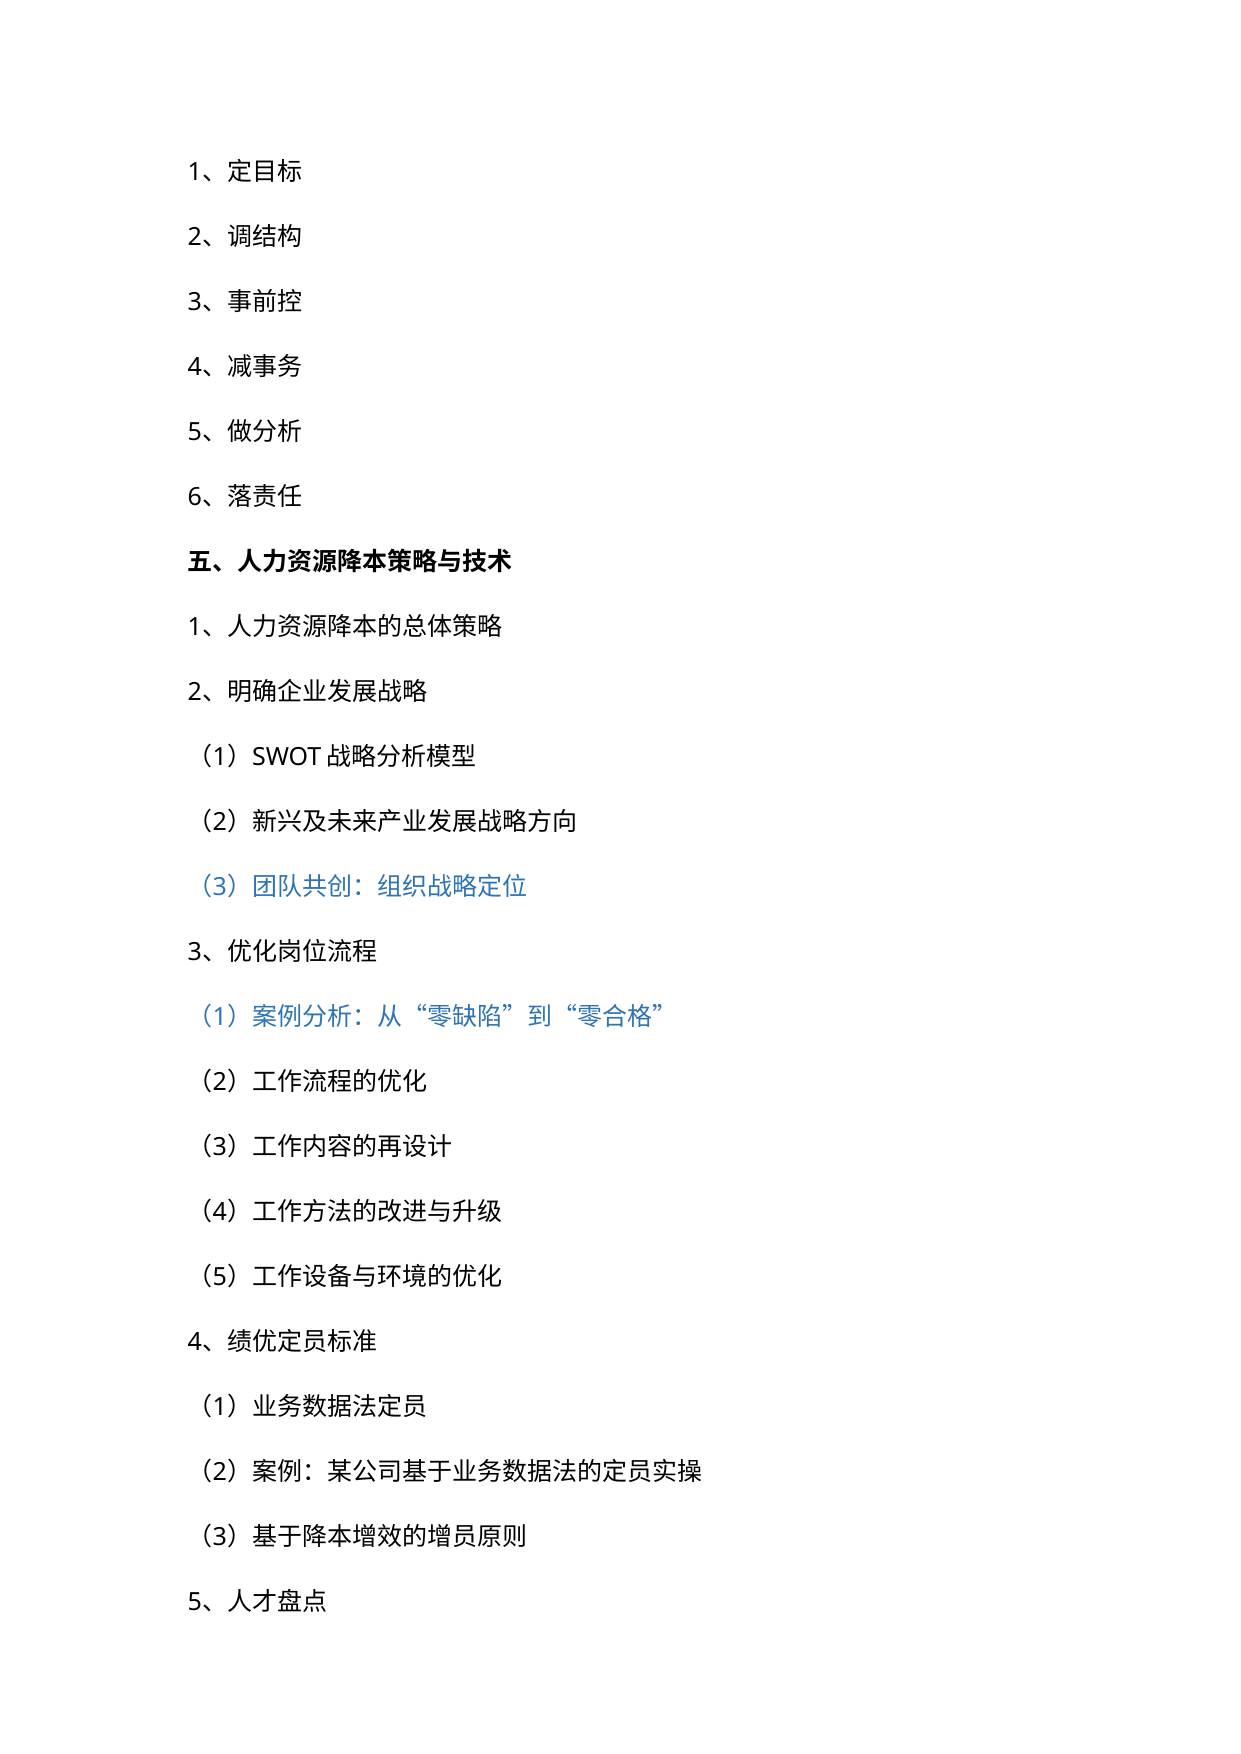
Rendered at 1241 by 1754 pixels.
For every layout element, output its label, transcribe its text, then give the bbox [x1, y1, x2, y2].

text 2、明确企业发展战略 [187, 657, 1053, 722]
text （2）工作流程的优化 [187, 1047, 1053, 1112]
text （1）案例分析：从“零缺陷”到“零合格” [187, 982, 1053, 1047]
text 2、调结构 [187, 202, 1053, 267]
text （3）团队共创：组织战略定位 [187, 852, 1053, 917]
text （5）工作设备与环境的优化 [187, 1242, 1053, 1307]
text 1、定目标 [187, 137, 1053, 202]
text 4、减事务 [187, 332, 1053, 397]
text 3、优化岗位流程 [187, 917, 1053, 982]
text 5、人才盘点 [187, 1567, 1053, 1632]
text 五、人力资源降本策略与技术 [187, 527, 1053, 592]
text （4）工作方法的改进与升级 [187, 1177, 1053, 1242]
text 4、绩优定员标准 [187, 1307, 1053, 1372]
text （2）案例：某公司基于业务数据法的定员实操 [187, 1437, 1053, 1502]
text 6、落责任 [187, 462, 1053, 527]
text （2）新兴及未来产业发展战略方向 [187, 787, 1053, 852]
text 1、人力资源降本的总体策略 [187, 592, 1053, 657]
text （1）业务数据法定员 [187, 1372, 1053, 1437]
text （3）基于降本增效的增员原则 [187, 1502, 1053, 1567]
text （1）SWOT战略分析模型 [187, 722, 1053, 787]
text （3）工作内容的再设计 [187, 1112, 1053, 1177]
text 3、事前控 [187, 267, 1053, 332]
text 5、做分析 [187, 397, 1053, 462]
